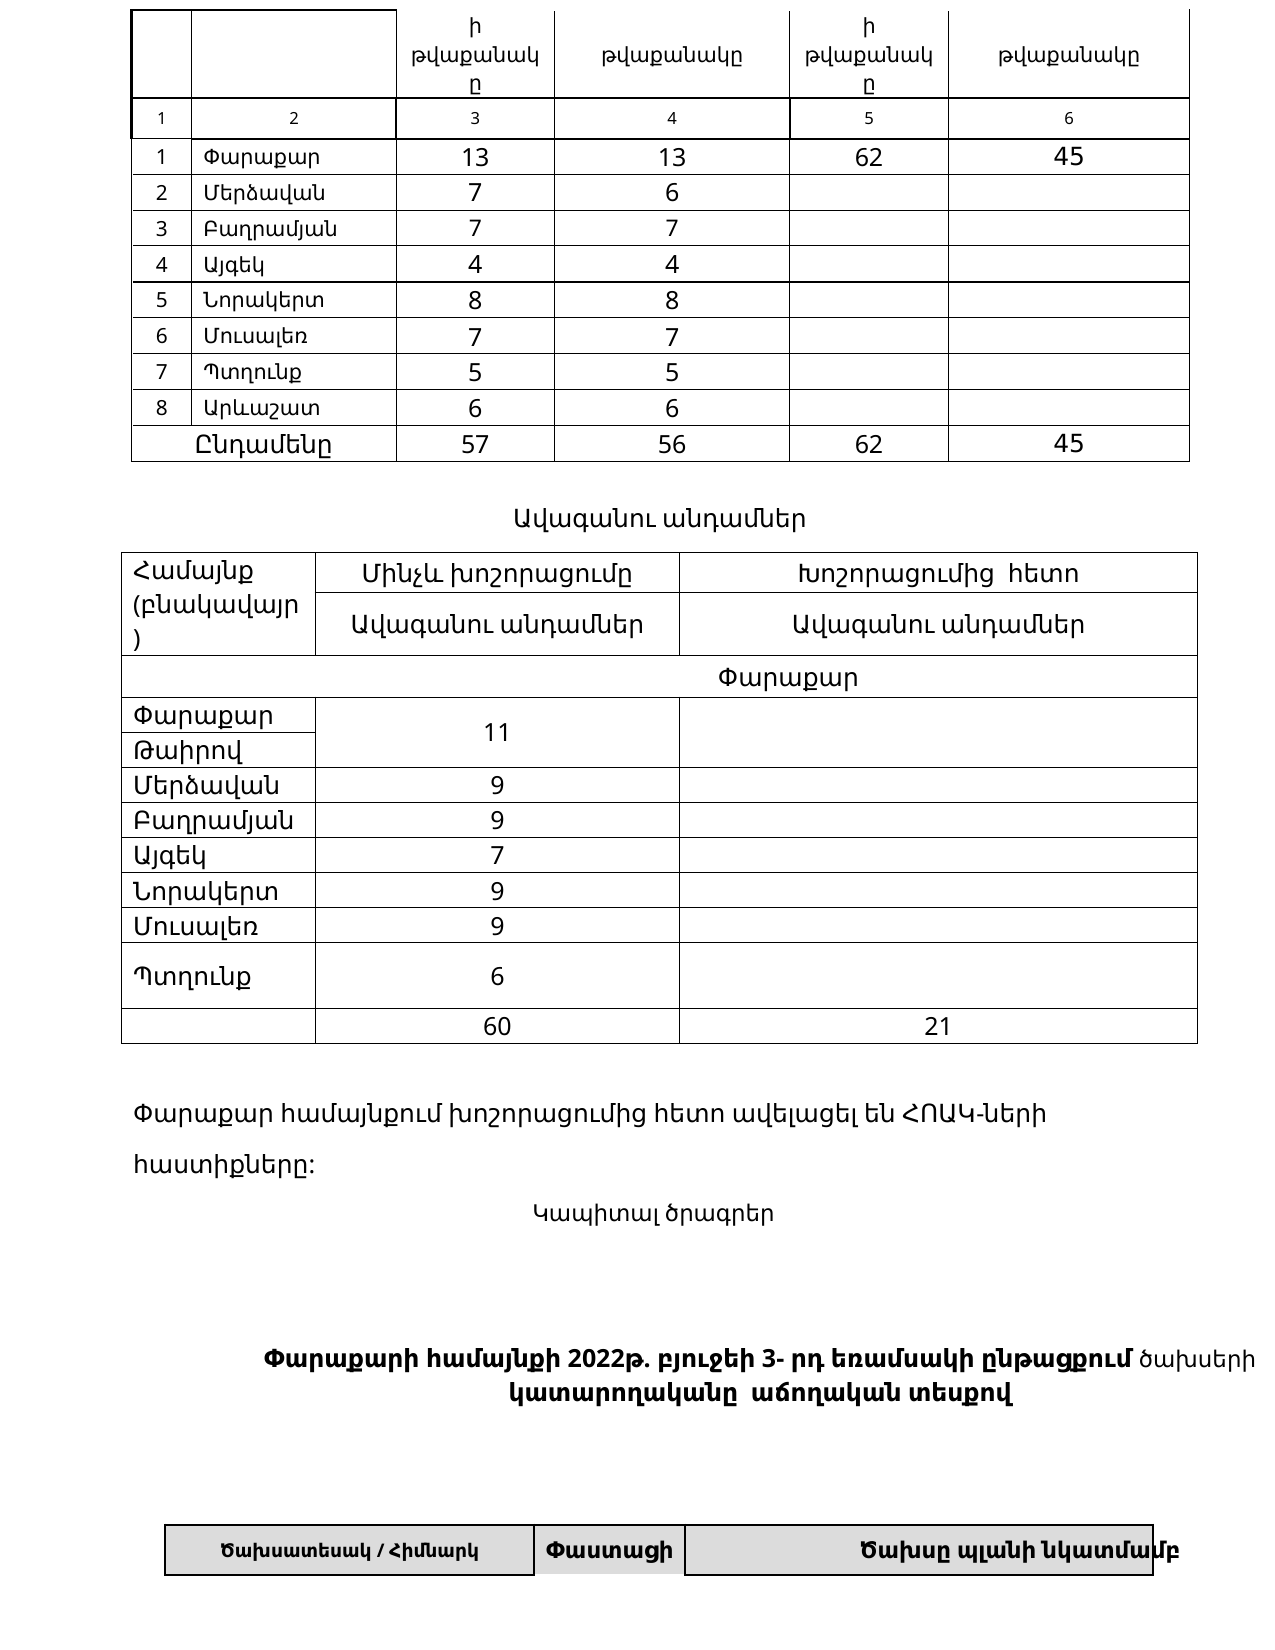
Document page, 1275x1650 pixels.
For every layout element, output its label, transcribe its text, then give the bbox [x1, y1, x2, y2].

table_cell 56 [555, 426, 789, 461]
table_cell 5 [132, 281, 191, 317]
table_cell Մուսալեռ [192, 318, 396, 353]
table_cell [122, 1009, 315, 1043]
table_cell Նորակերտ [192, 283, 396, 317]
table_cell Թաիրով [122, 733, 315, 767]
table_cell [949, 211, 1189, 245]
table_cell Փարաքար [122, 698, 315, 732]
table_cell 21 [680, 1009, 1197, 1043]
table_cell 1 [132, 139, 191, 173]
table_cell 7 [555, 211, 789, 245]
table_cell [554, 9, 789, 97]
table_cell [942, 656, 1197, 697]
table_cell Այգեկ [122, 838, 315, 872]
table_cell 8 [555, 283, 789, 317]
table_cell 7 [397, 175, 554, 209]
table_cell [790, 354, 948, 389]
table_cell Արևաշատ [192, 390, 396, 425]
table_cell 6 [555, 175, 789, 209]
table_cell Ավագանու անդամներ [680, 593, 1197, 655]
table_cell [790, 283, 948, 317]
table_cell 6 [397, 390, 554, 425]
table_cell [949, 175, 1189, 209]
table_cell 6 [949, 99, 1189, 137]
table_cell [397, 9, 554, 97]
table_cell [790, 211, 948, 245]
table_cell 8 [397, 283, 554, 317]
table_cell 7 [555, 318, 789, 353]
table_cell Փարաքար [192, 140, 396, 173]
table_cell 5 [555, 354, 789, 389]
table_cell 3 [132, 210, 191, 245]
table_cell 60 [316, 1009, 679, 1043]
table_cell 11 [316, 698, 679, 767]
table_cell 2 [132, 174, 191, 209]
table_cell 4 [555, 99, 789, 137]
table_cell Պտղունք [122, 943, 315, 1008]
table_cell Այգեկ [192, 246, 396, 281]
table_cell 62 [790, 426, 948, 461]
table_cell [949, 246, 1189, 281]
table_cell Բաղրամյան [122, 803, 315, 837]
table_cell Պտղունք [192, 354, 396, 389]
table_cell [790, 175, 948, 209]
table_cell 57 [397, 426, 554, 461]
table_cell 1 [133, 99, 191, 137]
table_cell 13 [555, 140, 789, 173]
table_cell 7 [397, 211, 554, 245]
table_cell 45 [949, 426, 1189, 461]
table_cell Մերձավան [192, 175, 396, 209]
table_cell [790, 390, 948, 425]
table_cell 2 [192, 99, 395, 137]
table_cell Մուսալեռ [122, 908, 315, 942]
table_header Համայնք (բնակավայր) [122, 553, 315, 655]
table_cell [680, 908, 1197, 942]
table_cell [790, 246, 948, 281]
table_header Խոշորացումից հետո [680, 553, 1197, 592]
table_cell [948, 9, 1189, 97]
table_cell [122, 656, 336, 697]
table_cell Նորակերտ [122, 873, 315, 907]
text Փարաքար համայնքում խոշորացումից հետո ավելացել են ՀՈԱԿ-ների հաստիքները: [133, 1095, 1186, 1180]
table_cell Փարաքար [336, 656, 942, 697]
table_cell 9 [316, 873, 679, 907]
table_cell [680, 943, 1197, 1008]
table_cell [949, 390, 1189, 425]
table_cell Ընդամենը [132, 425, 396, 461]
table_cell Ավագանու անդամներ [316, 593, 679, 655]
table_cell 5 [397, 354, 554, 389]
table_cell [949, 283, 1189, 317]
table_cell [949, 354, 1189, 389]
table_cell [680, 698, 1197, 767]
table_header [131, 1197, 1175, 1576]
table_cell [790, 318, 948, 353]
table_cell 3 [397, 99, 554, 137]
table_cell [949, 318, 1189, 353]
table_cell 6 [316, 943, 679, 1008]
table_cell 8 [132, 389, 191, 425]
table_cell Մերձավան [122, 768, 315, 802]
table_cell 62 [790, 140, 948, 173]
table_cell [680, 838, 1197, 872]
table_cell [680, 768, 1197, 802]
table_cell 9 [316, 768, 679, 802]
table_cell 6 [555, 390, 789, 425]
table_cell 7 [397, 318, 554, 353]
text Ավագանու անդամներ [133, 501, 1186, 535]
table_cell 4 [397, 246, 554, 281]
table_cell [680, 873, 1197, 907]
table_cell 13 [397, 140, 554, 173]
table_cell 9 [316, 803, 679, 837]
table_cell 45 [949, 140, 1189, 173]
table_cell [680, 803, 1197, 837]
table_cell 4 [132, 245, 191, 281]
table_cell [790, 9, 948, 97]
table_header Մինչև խոշորացումը [316, 553, 679, 592]
table_cell 9 [316, 908, 679, 942]
table_cell 6 [132, 317, 191, 353]
table_cell 7 [316, 838, 679, 872]
table_cell Բաղրամյան [192, 211, 396, 245]
table_cell 4 [555, 246, 789, 281]
table_cell 5 [791, 99, 948, 137]
table_cell 7 [132, 353, 191, 389]
